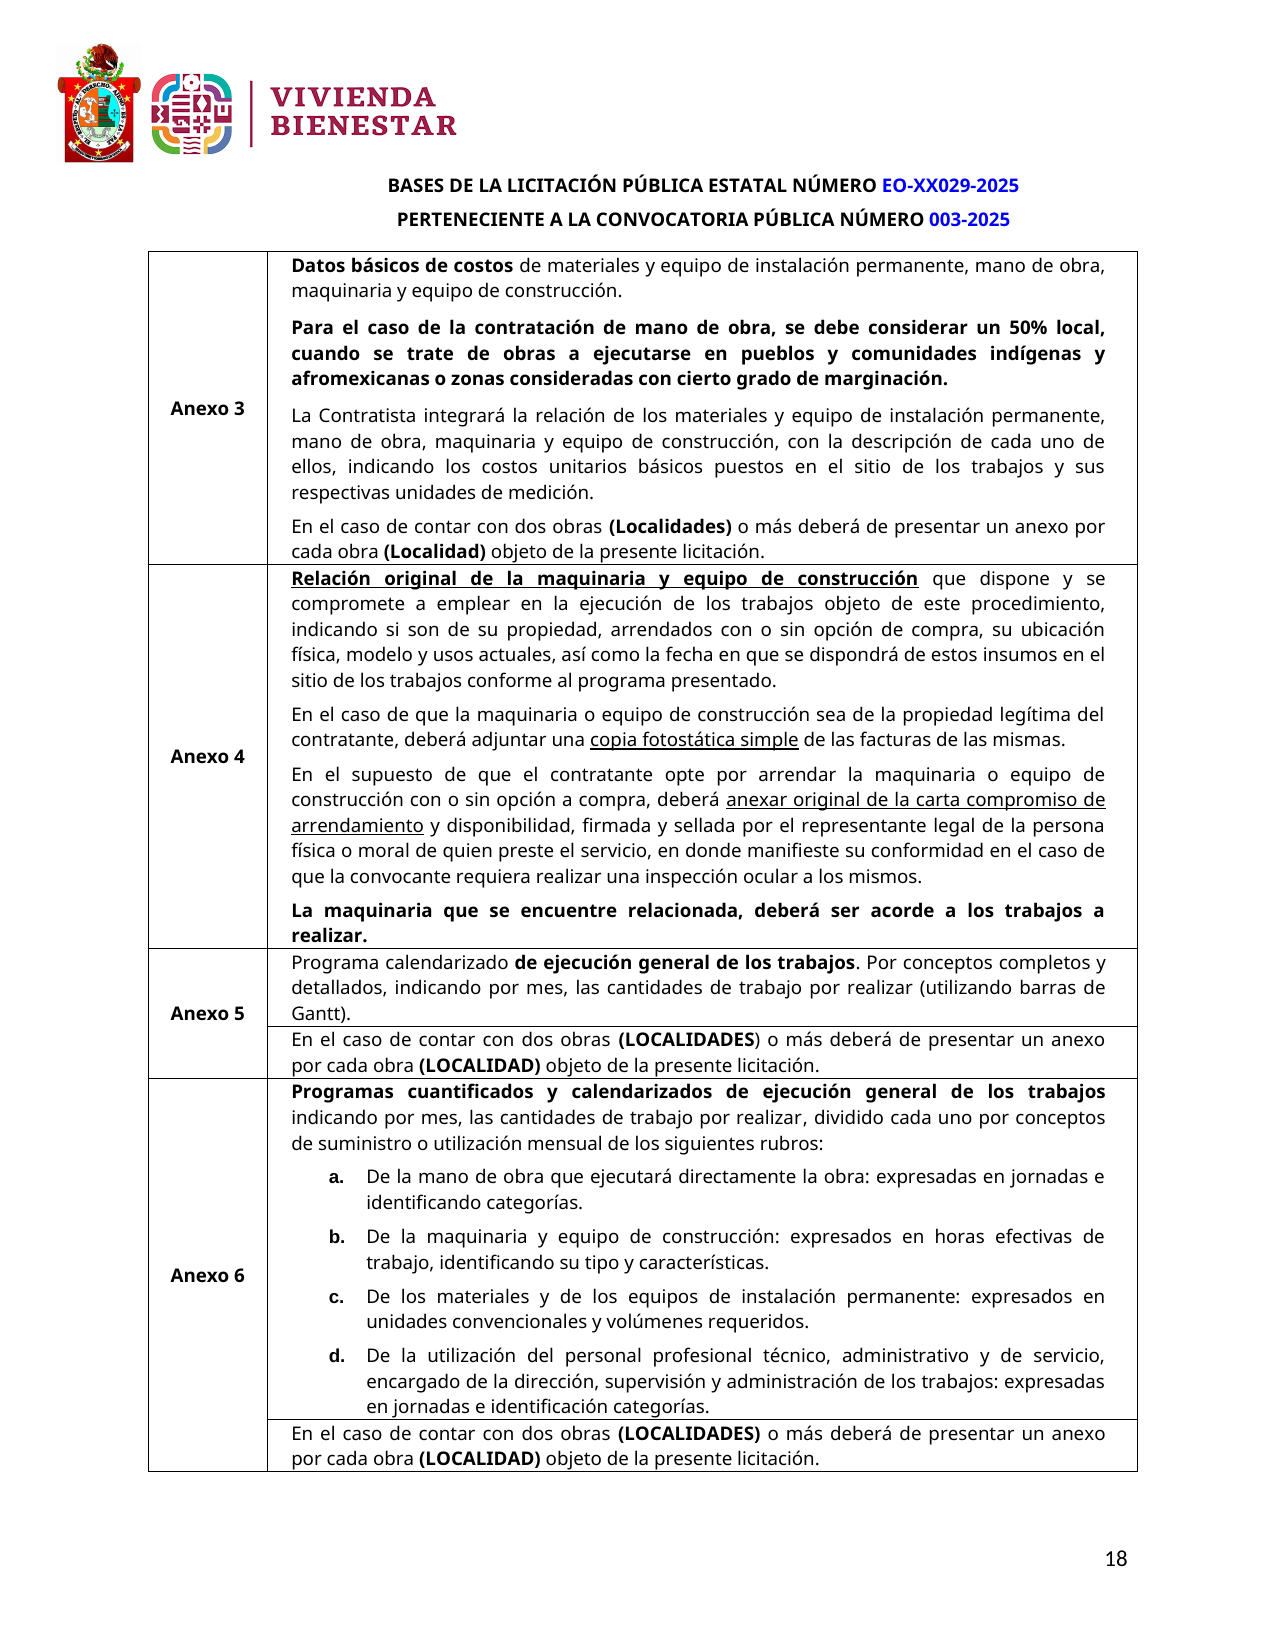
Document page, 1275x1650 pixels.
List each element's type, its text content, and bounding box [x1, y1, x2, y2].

table_cell Anexo 5 [149, 949, 267, 1078]
table_cell Relación original de la maquinaria y equipo de construcción que dispone y se compromete a emplear en la ejecución de los trabajos objeto de este procedimiento, indicando si son de su propiedad, arrendados con o sin opción de compra, su ubicación física, modelo y usos actuales, así como la fecha en que se dispondrá de estos insumos en el sitio de los trabajos conforme al programa presentado. En el caso de que la maquinaria o equipo de construcción sea de la propiedad legítima del contratante, deberá adjuntar una copia fotostática simple de las facturas de las mismas. En el supuesto de que el contratante opte por arrendar la maquinaria o equipo de construcción con o sin opción a compra, deberá anexar original de la carta compromiso de arrendamiento y disponibilidad, firmada y sellada por el representante legal de la persona física o moral de quien preste el servicio, en donde manifieste su conformidad en el caso de que la convocante requiera realizar una inspección ocular a los mismos. La maquinaria que se encuentre relacionada, deberá ser acorde a los trabajos a realizar. [268, 565, 1137, 948]
table_cell En el caso de contar con dos obras (LOCALIDADES) o más deberá de presentar un anexo por cada obra (LOCALIDAD) objeto de la presente licitación. [268, 1027, 1137, 1078]
table_cell Datos básicos de costos de materiales y equipo de instalación permanente, mano de obra, maquinaria y equipo de construcción. Para el caso de la contratación de mano de obra, se debe considerar un 50% local, cuando se trate de obras a ejecutarse en pueblos y comunidades indígenas y afromexicanas o zonas consideradas con cierto grado de marginación. La Contratista integrará la relación de los materiales y equipo de instalación permanente, mano de obra, maquinaria y equipo de construcción, con la descripción de cada uno de ellos, indicando los costos unitarios básicos puestos en el sitio de los trabajos y sus respectivas unidades de medición. En el caso de contar con dos obras (Localidades) o más deberá de presentar un anexo por cada obra (Localidad) objeto de la presente licitación. [268, 252, 1137, 564]
table_cell Anexo 6 [149, 1079, 267, 1471]
table_cell Programas cuantificados y calendarizados de ejecución general de los trabajos indicando por mes, las cantidades de trabajo por realizar, dividido cada uno por conceptos de suministro o utilización mensual de los siguientes rubros: De la mano de obra que ejecutará directamente la obra: expresadas en jornadas e identificando categorías. De la maquinaria y equipo de construcción: expresados en horas efectivas de trabajo, identificando su tipo y características. De los materiales y de los equipos de instalación permanente: expresados en unidades convencionales y volúmenes requeridos. De la utilización del personal profesional técnico, administrativo y de servicio, encargado de la dirección, supervisión y administración de los trabajos: expresadas en jornadas e identificación categorías. [268, 1079, 1137, 1419]
table_cell Anexo 4 [149, 565, 267, 948]
picture [55, 42, 143, 165]
table_cell Programa calendarizado de ejecución general de los trabajos. Por conceptos completos y detallados, indicando por mes, las cantidades de trabajo por realizar (utilizando barras de Gantt). [268, 949, 1137, 1026]
picture [147, 66, 473, 163]
table_cell Anexo 3 [149, 252, 267, 564]
table_cell En el caso de contar con dos obras (LOCALIDADES) o más deberá de presentar un anexo por cada obra (LOCALIDAD) objeto de la presente licitación. [268, 1420, 1137, 1471]
